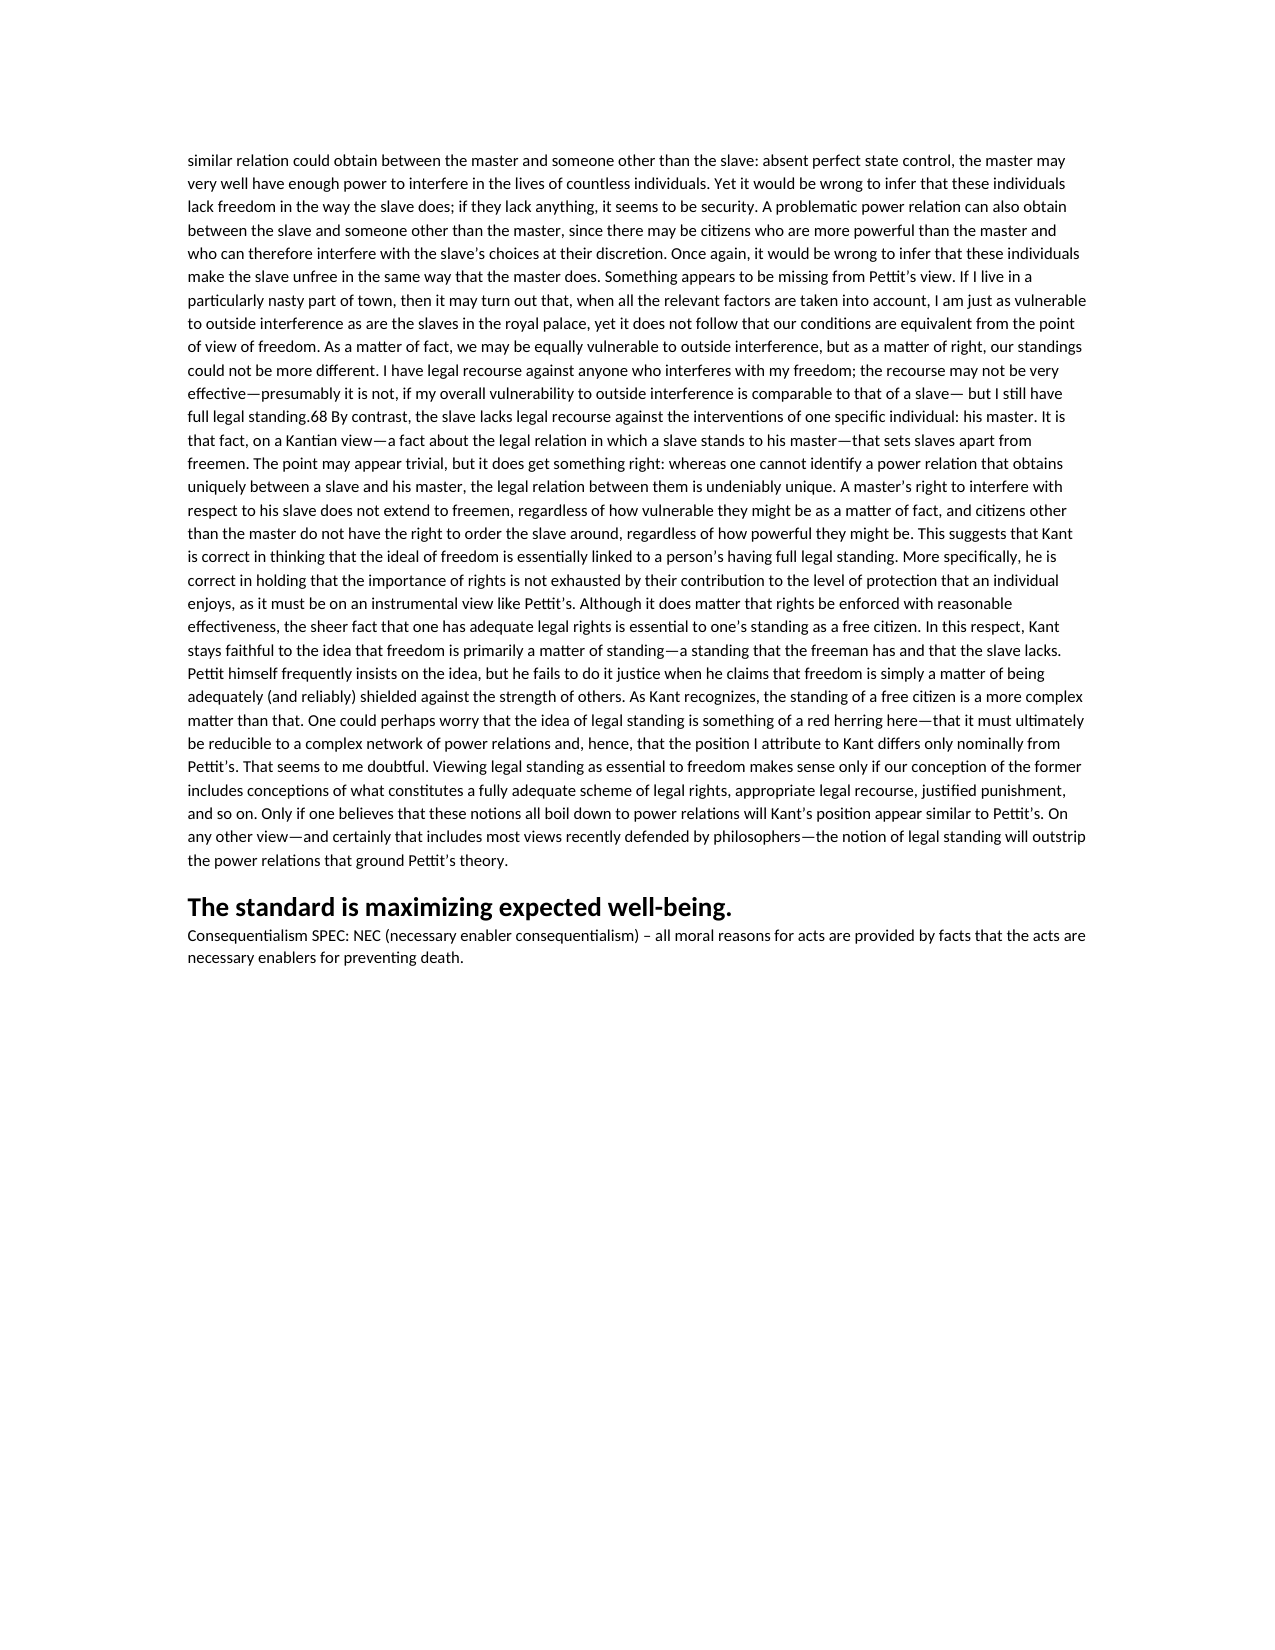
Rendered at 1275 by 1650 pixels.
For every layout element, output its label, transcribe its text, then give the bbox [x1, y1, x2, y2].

text Consequentialism SPEC: NEC (necessary enabler consequentialism) – all moral reasons for acts are provided by facts that the acts are necessary enablers for preventing death. [187, 926, 1087, 968]
subtitle The standard is maximizing expected well-being. [187, 890, 1087, 923]
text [187, 150, 1087, 870]
